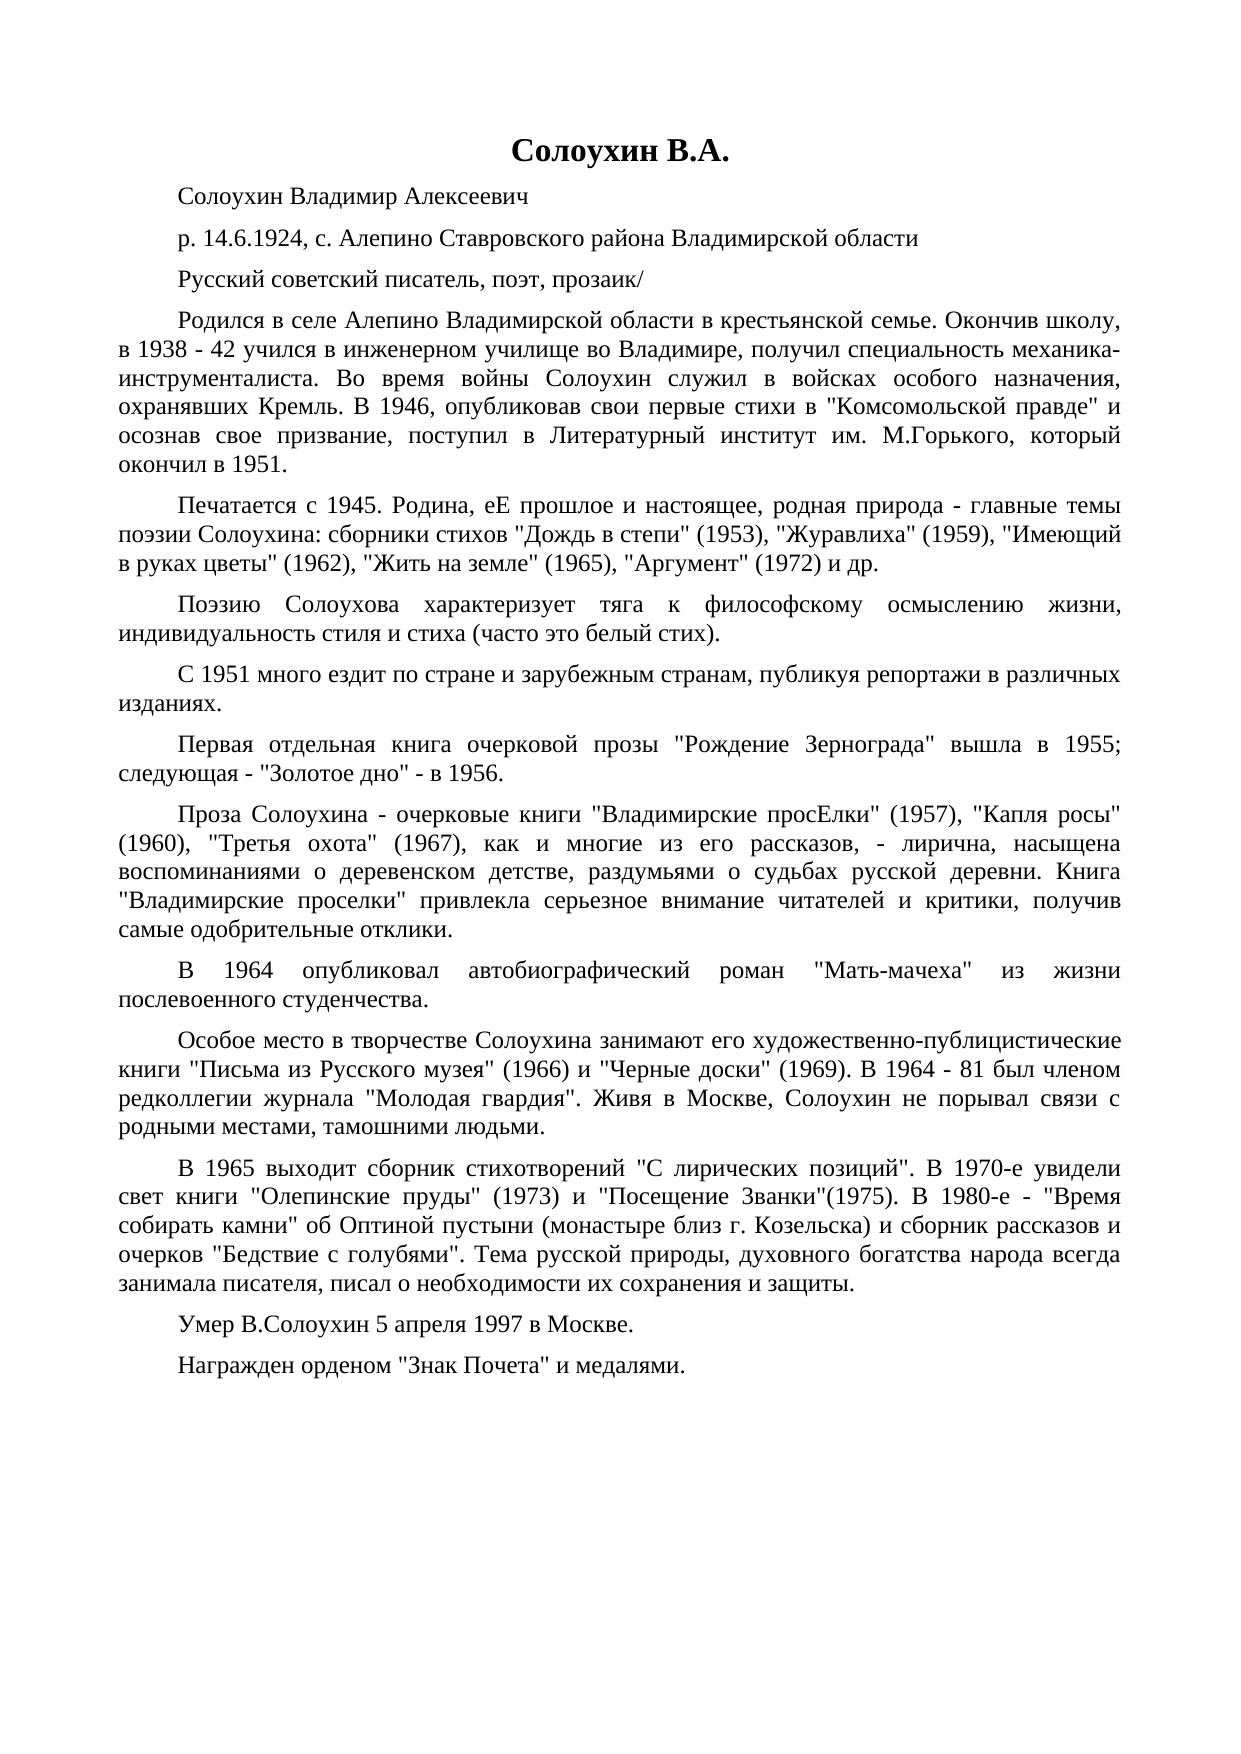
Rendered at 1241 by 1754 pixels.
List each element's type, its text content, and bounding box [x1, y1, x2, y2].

text Поэзию Солоухова характеризует тяга к философскому осмыслению жизни, индивидуальность стиля и стиха (часто это белый стих). [118, 589, 1122, 646]
text Родился в селе Алепино Владимирской области в крестьянской семье. Окончив школу, в 1938 - 42 учился в инженерном училище во Владимире, получил специальность механика-инструменталиста. Во время войны Солоухин служил в войсках особого назначения, охранявших Кремль. В 1946, опубликовав свои первые стихи в "Комсомольской правде" и осознав свое призвание, поступил в Литературный институт им. М.Горького, который окончил в 1951. [118, 305, 1122, 478]
text С 1951 много ездит по стране и зарубежным странам, публикуя репортажи в различных изданиях. [118, 659, 1122, 716]
text Русский советский писатель, поэт, прозаик/ [118, 264, 1122, 293]
text В 1965 выходит сборник стихотворений "С лирических позиций". В 1970-е увидели свет книги "Олепинские пруды" (1973) и "Посещение 3ванки"(1975). В 1980-е - "Время собирать камни" об Оптиной пустыни (монастыре близ г. Козельска) и сборник рассказов и очерков "Бедствие с голубями". Тема русской природы, духовного богатства народа всегда занимала писателя, писал о необходимости их сохранения и защиты. [118, 1153, 1122, 1296]
text Награжден орденом "Знак Почета" и медалями. [118, 1350, 1122, 1379]
text Умер В.Солоухин 5 апреля 1997 в Москве. [118, 1309, 1122, 1338]
text Солоухин Владимир Алексеевич [118, 181, 1122, 210]
text Первая отдельная книга очерковой прозы "Рождение Зернограда" вышла в 1955; следующая - "Золотое дно" - в 1956. [118, 729, 1122, 786]
text Проза Солоухина - очерковые книги "Владимирские просЕлки" (1957), "Капля росы" (1960), "Третья охота" (1967), как и многие из его рассказов, - лирична, насыщена воспоминаниями о деревенском детстве, раздумьями о судьбах русской деревни. Книга "Владимирские проселки" привлекла серьезное внимание читателей и критики, получив самые одобрительные отклики. [118, 799, 1122, 943]
text р. 14.6.1924, с. Алепино Ставровского района Владимирской области [118, 223, 1122, 251]
text Солоухин В.А. [118, 131, 1122, 169]
text В 1964 опубликовал автобиографический роман "Мать-мачеха" из жизни послевоенного студенчества. [118, 955, 1122, 1013]
text Особое место в творчестве Солоухина занимают его художественно-публицистические книги "Письма из Русского музея" (1966) и "Черные доски" (1969). В 1964 - 81 был членом редколлегии журнала "Молодая гвардия". Живя в Москве, Солоухин не порывал связи с родными местами, тамошними людьми. [118, 1025, 1122, 1140]
text Печатается с 1945. Родина, еЕ прошлое и настоящее, родная природа - главные темы поэзии Солоухина: сборники стихов "Дождь в степи" (1953), "Журавлиха" (1959), "Имеющий в руках цветы" (1962), "Жить на земле" (1965), "Аргумент" (1972) и др. [118, 490, 1122, 576]
